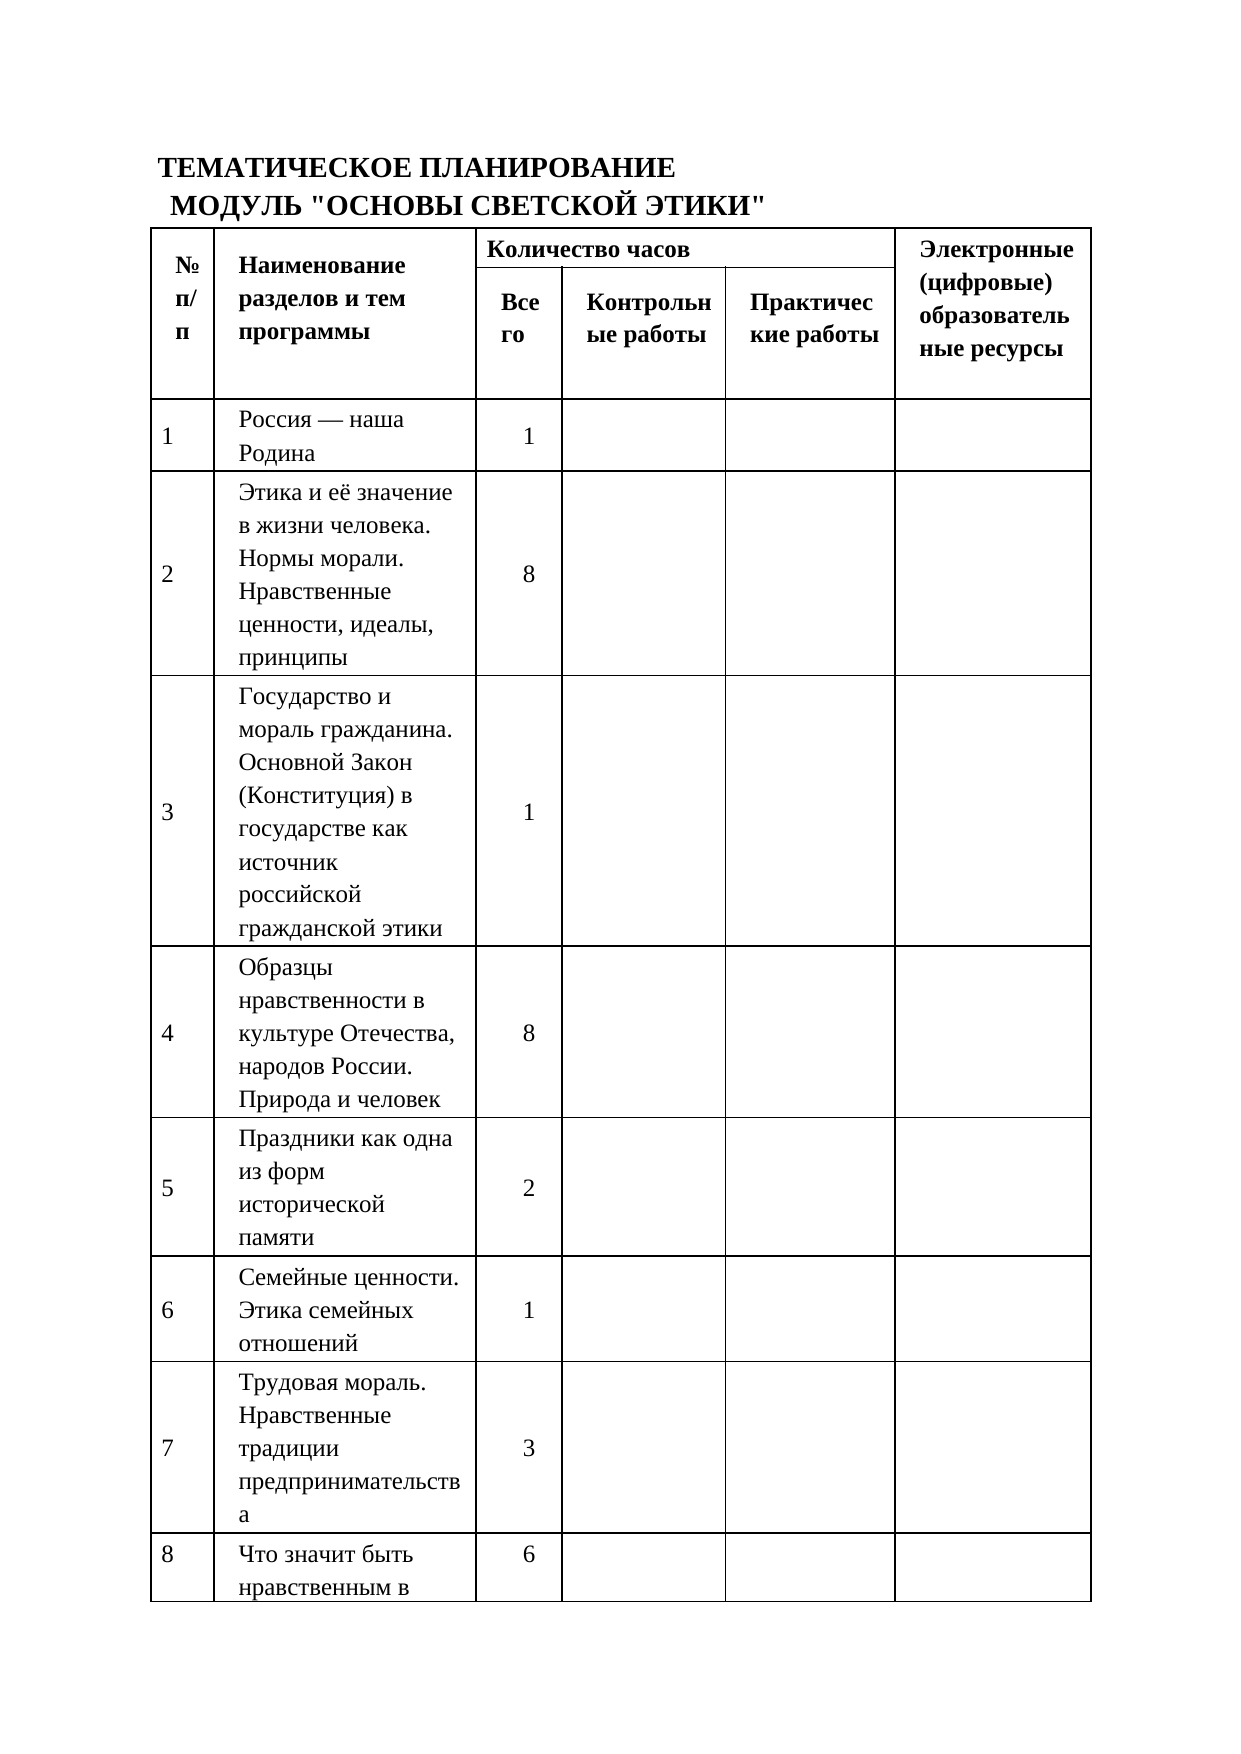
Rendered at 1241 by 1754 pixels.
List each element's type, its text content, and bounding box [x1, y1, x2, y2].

table_header Наименование разделов и тем программы [215, 229, 475, 398]
table_cell [563, 1362, 725, 1532]
table_cell Всего [477, 268, 561, 398]
table_cell [896, 400, 1090, 470]
table_cell 8 [477, 947, 561, 1117]
table_cell [726, 400, 894, 470]
table_header Количество часов [477, 229, 894, 266]
table_cell 7 [152, 1362, 213, 1532]
table_cell 3 [477, 1362, 561, 1532]
table_cell [896, 947, 1090, 1117]
table_cell Семейные ценности. Этика семейных отношений [215, 1257, 475, 1361]
table_cell Контрольные работы [563, 268, 725, 398]
table_cell [563, 1534, 725, 1601]
table_cell Этика и её значение в жизни человека. Нормы морали. Нравственные ценности, идеалы, принципы [215, 472, 475, 675]
table_cell 6 [152, 1257, 213, 1361]
table_cell Россия — наша Родина [215, 400, 475, 470]
table_cell 2 [477, 1118, 561, 1255]
table_header Электронные (цифровые) образовательные ресурсы [896, 229, 1090, 398]
table_cell [896, 472, 1090, 675]
table_cell [563, 400, 725, 470]
table_cell [563, 472, 725, 675]
table_cell [726, 1257, 894, 1361]
table_cell 4 [152, 947, 213, 1117]
table_cell Трудовая мораль. Нравственные традиции предпринимательства [215, 1362, 475, 1532]
table_header № п/п [152, 229, 213, 398]
table_cell [726, 1118, 894, 1255]
table_cell Государство и мораль гражданина. Основной Закон (Конституция) в государстве как источник российской гражданской этики [215, 676, 475, 945]
text ТЕМАТИЧЕСКОЕ ПЛАНИРОВАНИЕ [150, 150, 1090, 183]
table_cell [563, 676, 725, 945]
table_cell 6 [477, 1534, 561, 1601]
table_cell [896, 1534, 1090, 1601]
table_cell 8 [152, 1534, 213, 1601]
table_cell [726, 676, 894, 945]
table_cell [726, 947, 894, 1117]
table_cell [896, 1118, 1090, 1255]
table_cell 2 [152, 472, 213, 675]
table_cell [215, 1534, 475, 1601]
table_cell 8 [477, 472, 561, 675]
table_cell Праздники как одна из форм исторической памяти [215, 1118, 475, 1255]
table_cell 1 [477, 1257, 561, 1361]
table_cell Образцы нравственности в культуре Отечества, народов России. Природа и человек [215, 947, 475, 1117]
table_cell 1 [477, 676, 561, 945]
table_cell [726, 1534, 894, 1601]
table_cell [896, 676, 1090, 945]
text МОДУЛЬ "ОСНОВЫ СВЕТСКОЙ ЭТИКИ" [162, 188, 1090, 222]
table_cell 1 [477, 400, 561, 470]
table_cell 5 [152, 1118, 213, 1255]
table_cell 1 [152, 400, 213, 470]
table_cell [896, 1362, 1090, 1532]
table_cell 3 [152, 676, 213, 945]
table_cell [563, 947, 725, 1117]
table_cell [563, 1118, 725, 1255]
table_cell Практические работы [726, 268, 894, 398]
table_cell [563, 1257, 725, 1361]
table_cell [896, 1257, 1090, 1361]
table_cell [726, 1362, 894, 1532]
table_cell [726, 472, 894, 675]
